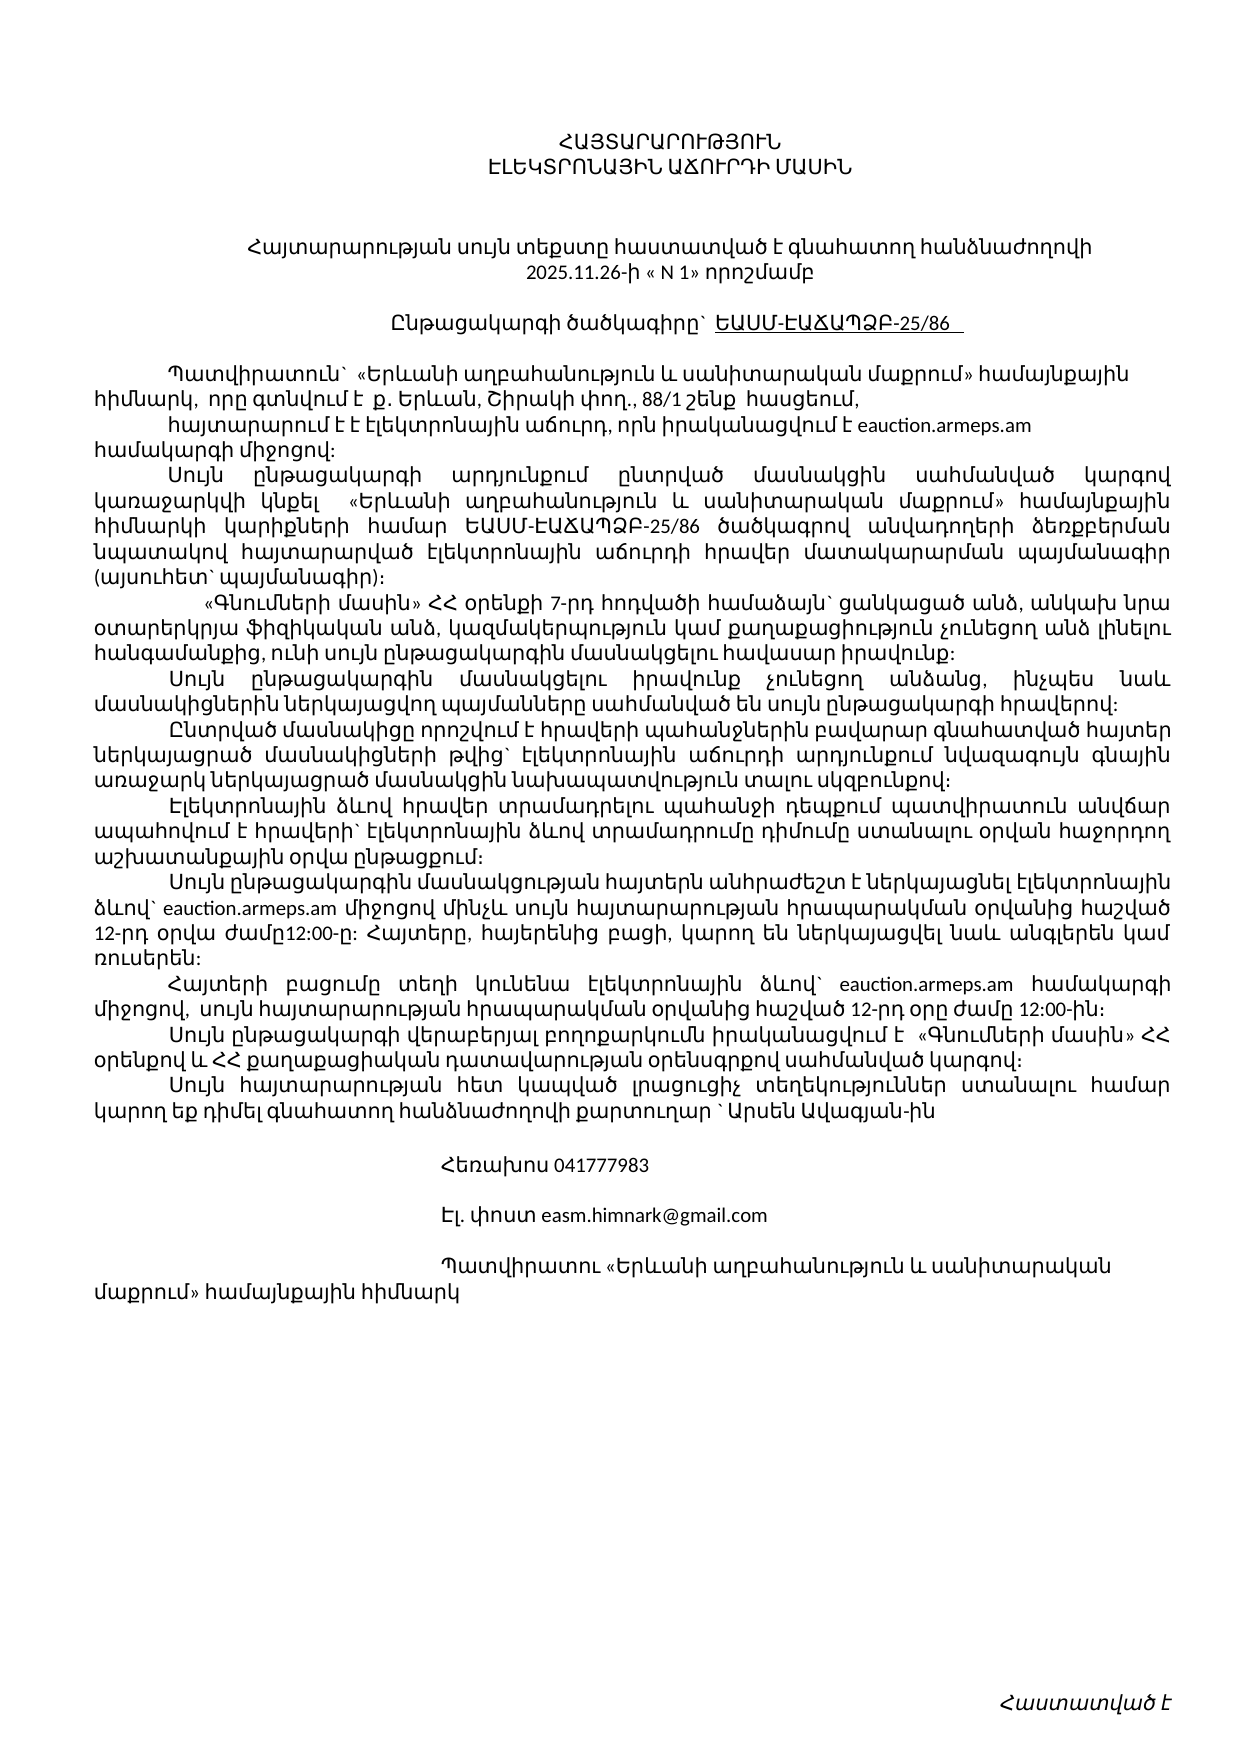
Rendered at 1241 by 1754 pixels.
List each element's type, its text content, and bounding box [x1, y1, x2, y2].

text Հայտարարության սույն տեքստը հաստատված է գնահատող հանձնաժողովի [94, 234, 1171, 259]
text Ընտրված մասնակիցը որոշվում է հրավերի պահանջներին բավարար գնահատված հայտեր ներկայացրած մասնակիցների թվից` էլեկտրոնային աճուրդի արդյունքում նվազագույն գնային առաջարկ ներկայացրած մասնակցին նախապատվություն տալու սկզբունքով։ [94, 717, 1171, 793]
text Էլ. փոստ easm.himnark@gmail.com [94, 1203, 1171, 1228]
text Սույն ընթացակարգի վերաբերյալ բողոքարկումն իրականացվում է «Գնումների մասին» ՀՀ օրենքով և ՀՀ քաղաքացիական դատավարության օրենսգրքով սահմանված կարգով։ [94, 1022, 1171, 1073]
text Սույն հայտարարության հետ կապված լրացուցիչ տեղեկություններ ստանալու համար կարող եք դիմել գնահատող հանձնաժողովի քարտուղար ` Արսեն Ավագյան-ին [94, 1073, 1171, 1123]
text Սույն ընթացակարգին մասնակցելու իրավունք չունեցող անձանց, ինչպես նաև մասնակիցներին ներկայացվող պայմանները սահմանված են սույն ընթացակարգի հրավերով: [94, 666, 1171, 717]
text Ընթացակարգի ծածկագիրը` ԵԱՍՄ-ԷԱՃԱՊՁԲ-25/86 [94, 310, 1171, 336]
text Հաստատված է [94, 1690, 1171, 1716]
text Հայտերի բացումը տեղի կունենա էլեկտրոնային ձևով` eauction.armeps.am համակարգի միջոցով, սույն հայտարարության հրապարակման օրվանից հաշված 12-րդ օրը ժամը 12:00-ին։ [94, 971, 1171, 1022]
text Պատվիրատուն` «Երևանի աղբահանություն և սանիտարական մաքրում» համայնքային հիմնարկ, որը գտնվում է ք․ Երևան, Շիրակի փող., 88/1 շենք հասցեում, [94, 361, 1171, 412]
text Պատվիրատու «Երևանի աղբահանություն և սանիտարական մաքրում» համայնքային հիմնարկ [94, 1253, 1171, 1304]
text Սույն ընթացակարգին մասնակցության հայտերն անհրաժեշտ է ներկայացնել էլեկտրոնային ձևով` eauction.armeps.am միջոցով մինչև սույն հայտարարության հրապարակման օրվանից հաշված 12-րդ օրվա ժամը12:00-ը: Հայտերը, հայերենից բացի, կարող են ներկայացվել նաև անգլերեն կամ ռուսերեն: [94, 869, 1171, 971]
text 2025.11.26 -ի « N 1» որոշմամբ [94, 259, 1171, 285]
text «Գնումների մասին» ՀՀ օրենքի 7-րդ հոդվածի համաձայն` ցանկացած անձ, անկախ նրա օտարերկրյա ֆիզիկական անձ, կազմակերպություն կամ քաղաքացիություն չունեցող անձ լինելու հանգամանքից, ունի սույն ընթացակարգին մասնակցելու հավասար իրավունք: [94, 590, 1171, 666]
text ԷԼԵԿՏՐՈՆԱՅԻՆ ԱՃՈՒՐԴԻ ՄԱՍԻՆ [94, 154, 1171, 180]
text հայտարարում է է էլեկտրոնային աճուրդ, որն իրականացվում է eauction.armeps.am համակարգի միջոցով: [94, 412, 1171, 463]
text ՀԱՅՏԱՐԱՐՈՒԹՅՈՒՆ [94, 129, 1171, 154]
text Սույն ընթացակարգի արդյունքում ընտրված մասնակցին սահմանված կարգով կառաջարկվի կնքել «Երևանի աղբահանություն և սանիտարական մաքրում» համայնքային հիմնարկի կարիքների համար ԵԱՍՄ-ԷԱՃԱՊՁԲ-25/86 ծածկագրով անվադողերի ձեռքբերման նպատակով հայտարարված էլեկտրոնային աճուրդի հրավեր մատակարարման պայմանագիր (այսուհետ` պայմանագիր)։ [94, 463, 1171, 590]
text Էլեկտրոնային ձևով հրավեր տրամադրելու պահանջի դեպքում պատվիրատուն անվճար ապահովում է հրավերի` էլեկտրոնային ձևով տրամադրումը դիմումը ստանալու օրվան հաջորդող աշխատանքային օրվա ընթացքում։ [94, 793, 1171, 869]
text Հեռախոս 041777983 [94, 1152, 1171, 1177]
